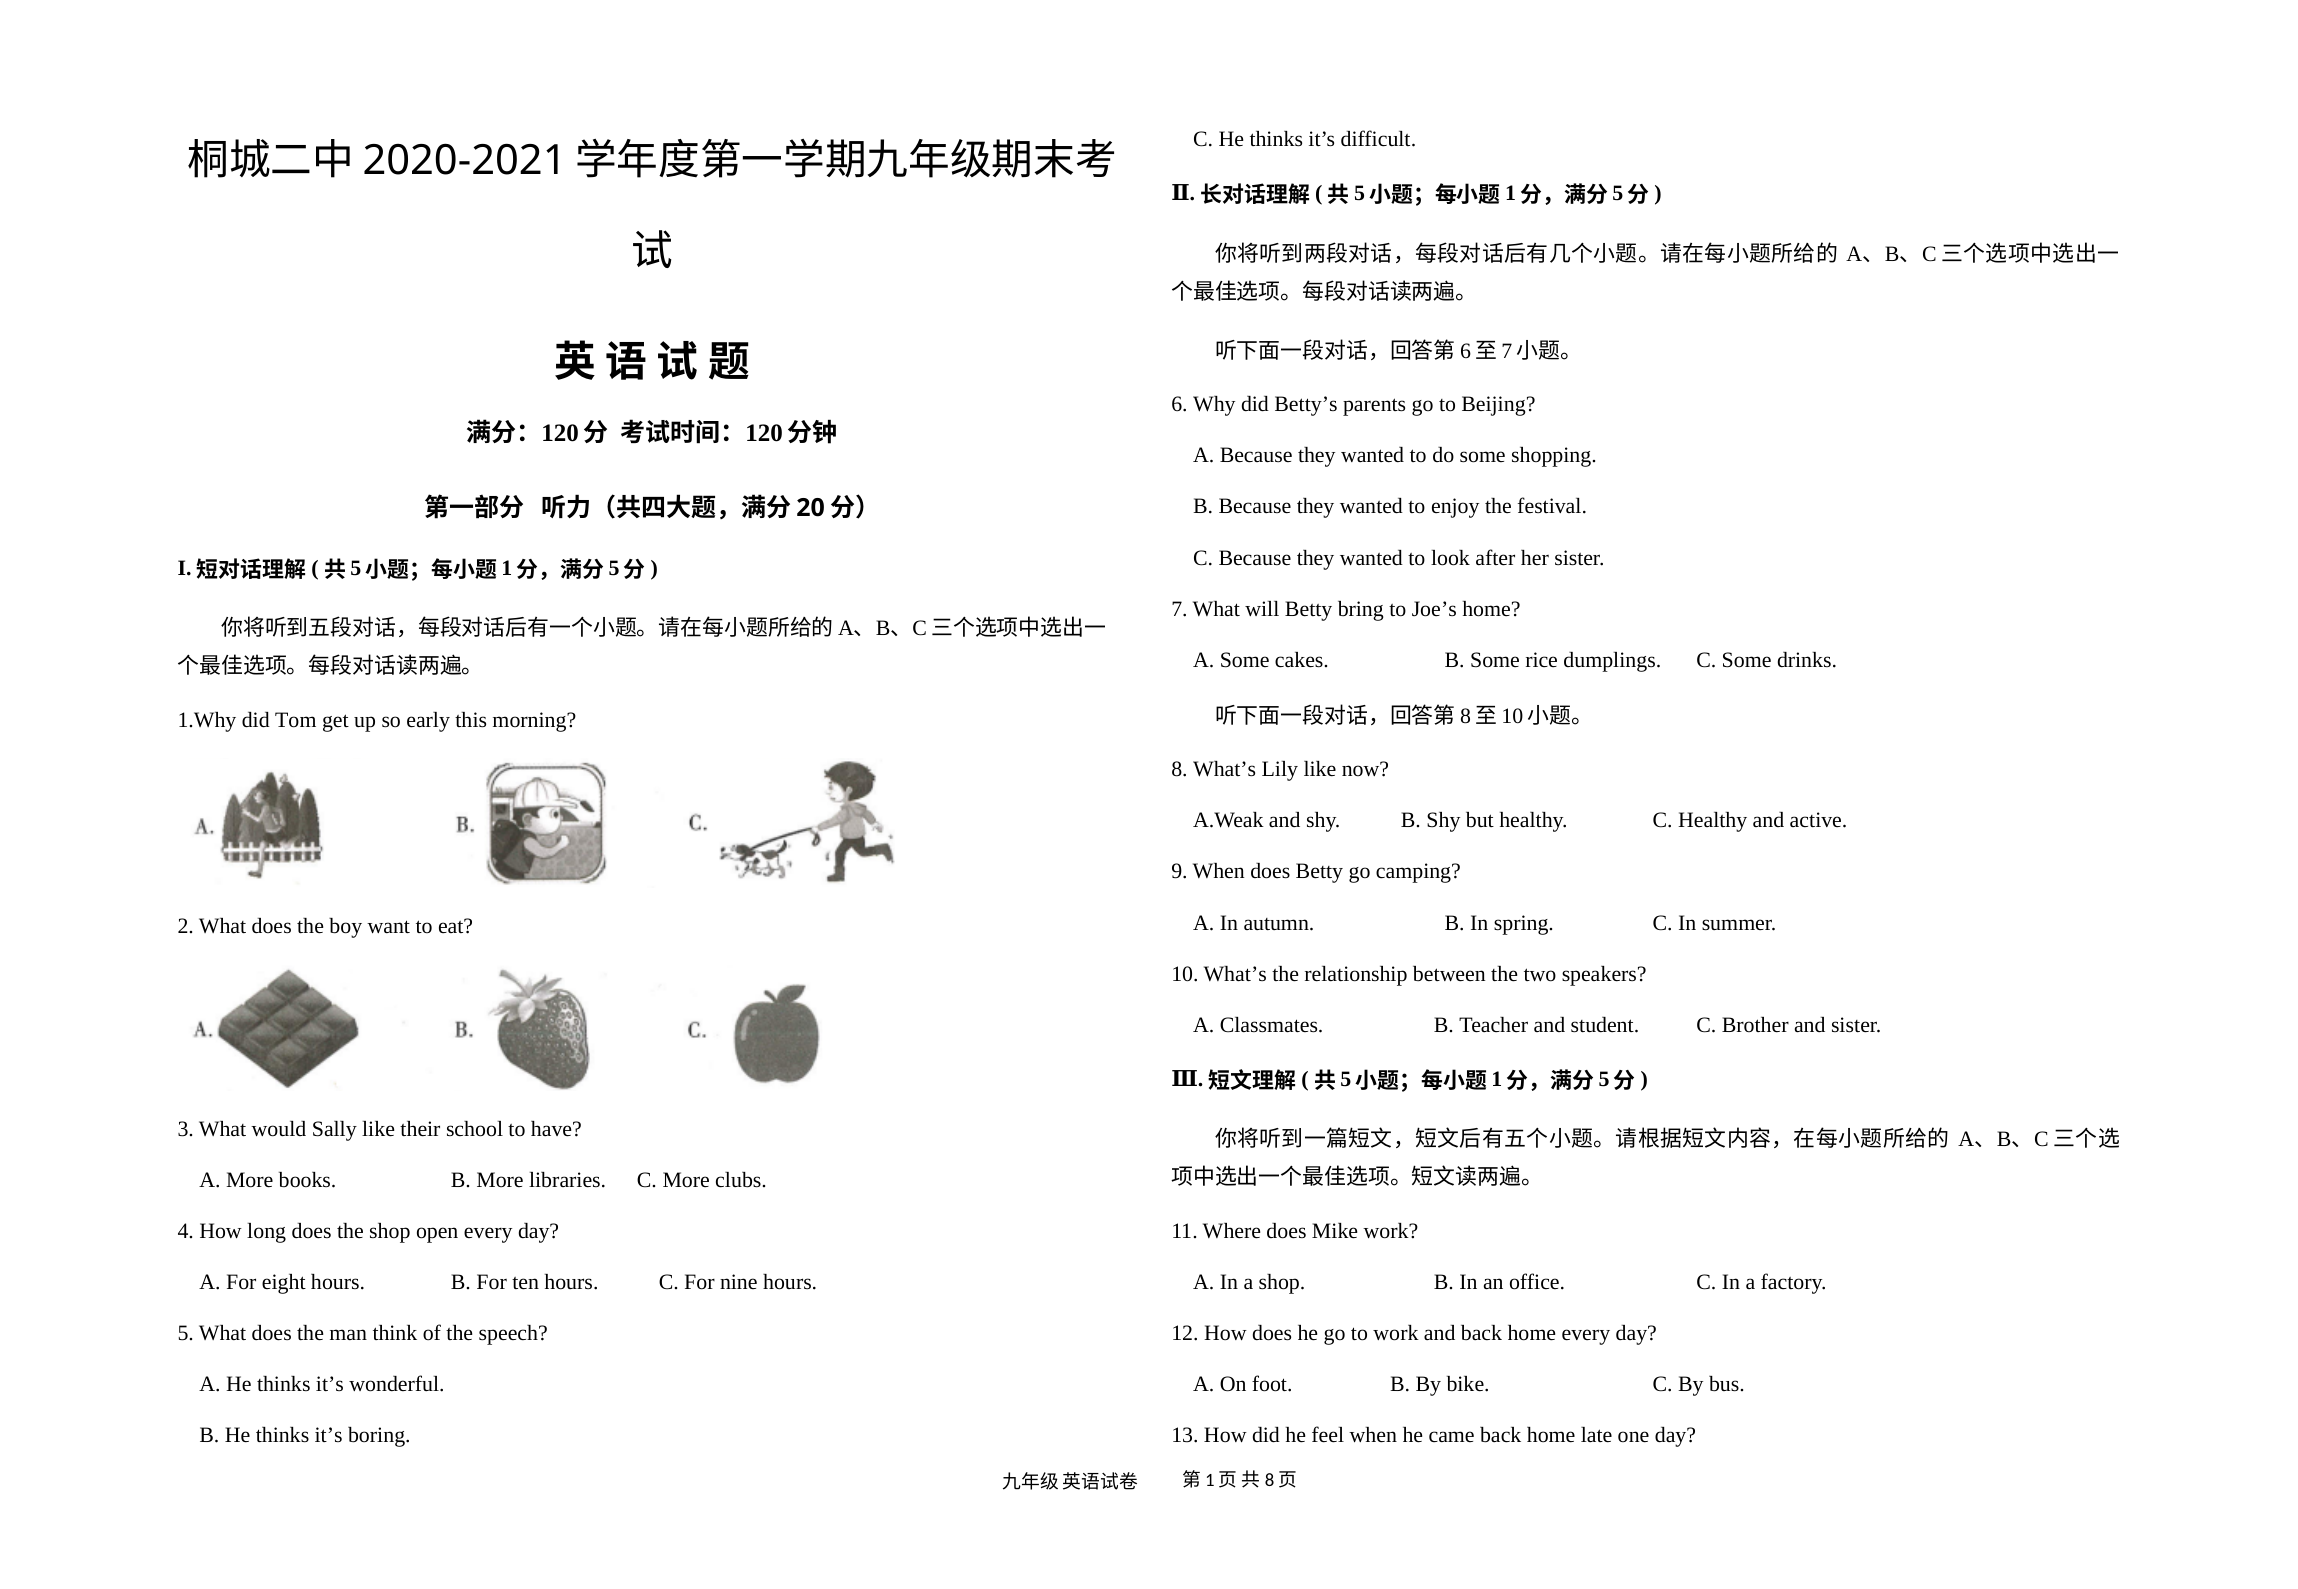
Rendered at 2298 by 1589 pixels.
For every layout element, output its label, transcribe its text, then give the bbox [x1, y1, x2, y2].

list Because they wanted to do some shopping. [1171, 442, 2120, 468]
list I. 短对话理解 ( 共5小题；每小题1分，满分5分 ) [177, 552, 1127, 583]
list Ⅱ. 长对话理解 ( 共5小题；每小题1分，满分5分 ) [1171, 177, 2120, 209]
text A. He thinks it’s wonderful. [177, 1371, 1127, 1397]
text C. He thinks it’s difficult. [1171, 126, 2120, 151]
text A. Classmates. B. Teacher and student. C. Brother and sister. [1171, 1012, 2120, 1037]
text 第一部分 听力（共四大题，满分20分） [177, 487, 1127, 523]
text 13. How did he feel when he came back home late one day? [1171, 1422, 2120, 1447]
text A. On foot. B. By bike. C. By bus. [1171, 1371, 2120, 1396]
text A. In a shop. B. In an office. C. In a factory. [1171, 1269, 2120, 1294]
text A. Some cakes. B. Some rice dumplings. C. Some drinks. [1171, 647, 2120, 672]
text 桐城二中2020-2021学年度第一学期九年级期末考试 [177, 126, 1127, 277]
text 4. How long does the shop open every day? [177, 1218, 1127, 1243]
text 11. Where does Mike work? [1171, 1218, 2120, 1243]
list Because they wanted to enjoy the festival. [1171, 493, 2120, 519]
list Because they wanted to look after her sister. [1171, 544, 2120, 570]
text 听下面一段对话，回答第8至10小题。 [1171, 698, 2120, 729]
text 听下面一段对话，回答第6至7小题。 [1171, 333, 2120, 364]
text 你将听到五段对话，每段对话后有一个小题。请在每小题所给的A、B、C三个选项中选出一个最佳选项。每段对话读两遍。 [177, 610, 1127, 680]
text 1.Why did Tom get up so early this morning? [177, 707, 1127, 732]
picture [188, 758, 898, 888]
text 5. What does the man think of the speech? [177, 1320, 1127, 1346]
list 8. What’s Lily like now? [1171, 756, 2120, 782]
text 2. What does the boy want to eat? [177, 913, 1127, 939]
text A.Weak and shy. B. Shy but healthy. C. Healthy and active. [1171, 807, 2120, 833]
text 你将听到两段对话，每段对话后有几个小题。请在每小题所给的A、B、C三个选项中选出一个最佳选项。每段对话读两遍。 [1171, 236, 2120, 306]
text A. In autumn. B. In spring. C. In summer. [1171, 909, 2120, 935]
text B. He thinks it’s boring. [177, 1422, 1127, 1448]
text 3. What would Sally like their school to have? [177, 1116, 1127, 1141]
text 10. What’s the relationship between the two speakers? [1171, 961, 2120, 986]
text 12. How does he go to work and back home every day? [1171, 1320, 2120, 1345]
text 满分：120分 考试时间：120分钟 [177, 412, 1127, 448]
list Why did Betty’s parents go to Beijing? [1171, 391, 2120, 417]
text 英 语 试 题 [177, 328, 1127, 388]
text A. More books. B. More libraries. C. More clubs. [177, 1167, 1127, 1192]
list Ⅲ. 短文理解 ( 共5小题；每小题1分，满分5分 ) [1171, 1063, 2120, 1094]
text 你将听到一篇短文，短文后有五个小题。请根据短文内容，在每小题所给的A、B、C三个选项中选出一个最佳选项。短文读两遍。 [1171, 1121, 2120, 1191]
text A. For eight hours. B. For ten hours. C. For nine hours. [177, 1269, 1127, 1294]
text 9. When does Betty go camping? [1171, 858, 2120, 884]
text 7. What will Betty bring to Joe’s home? [1171, 596, 2120, 621]
picture [188, 964, 823, 1091]
